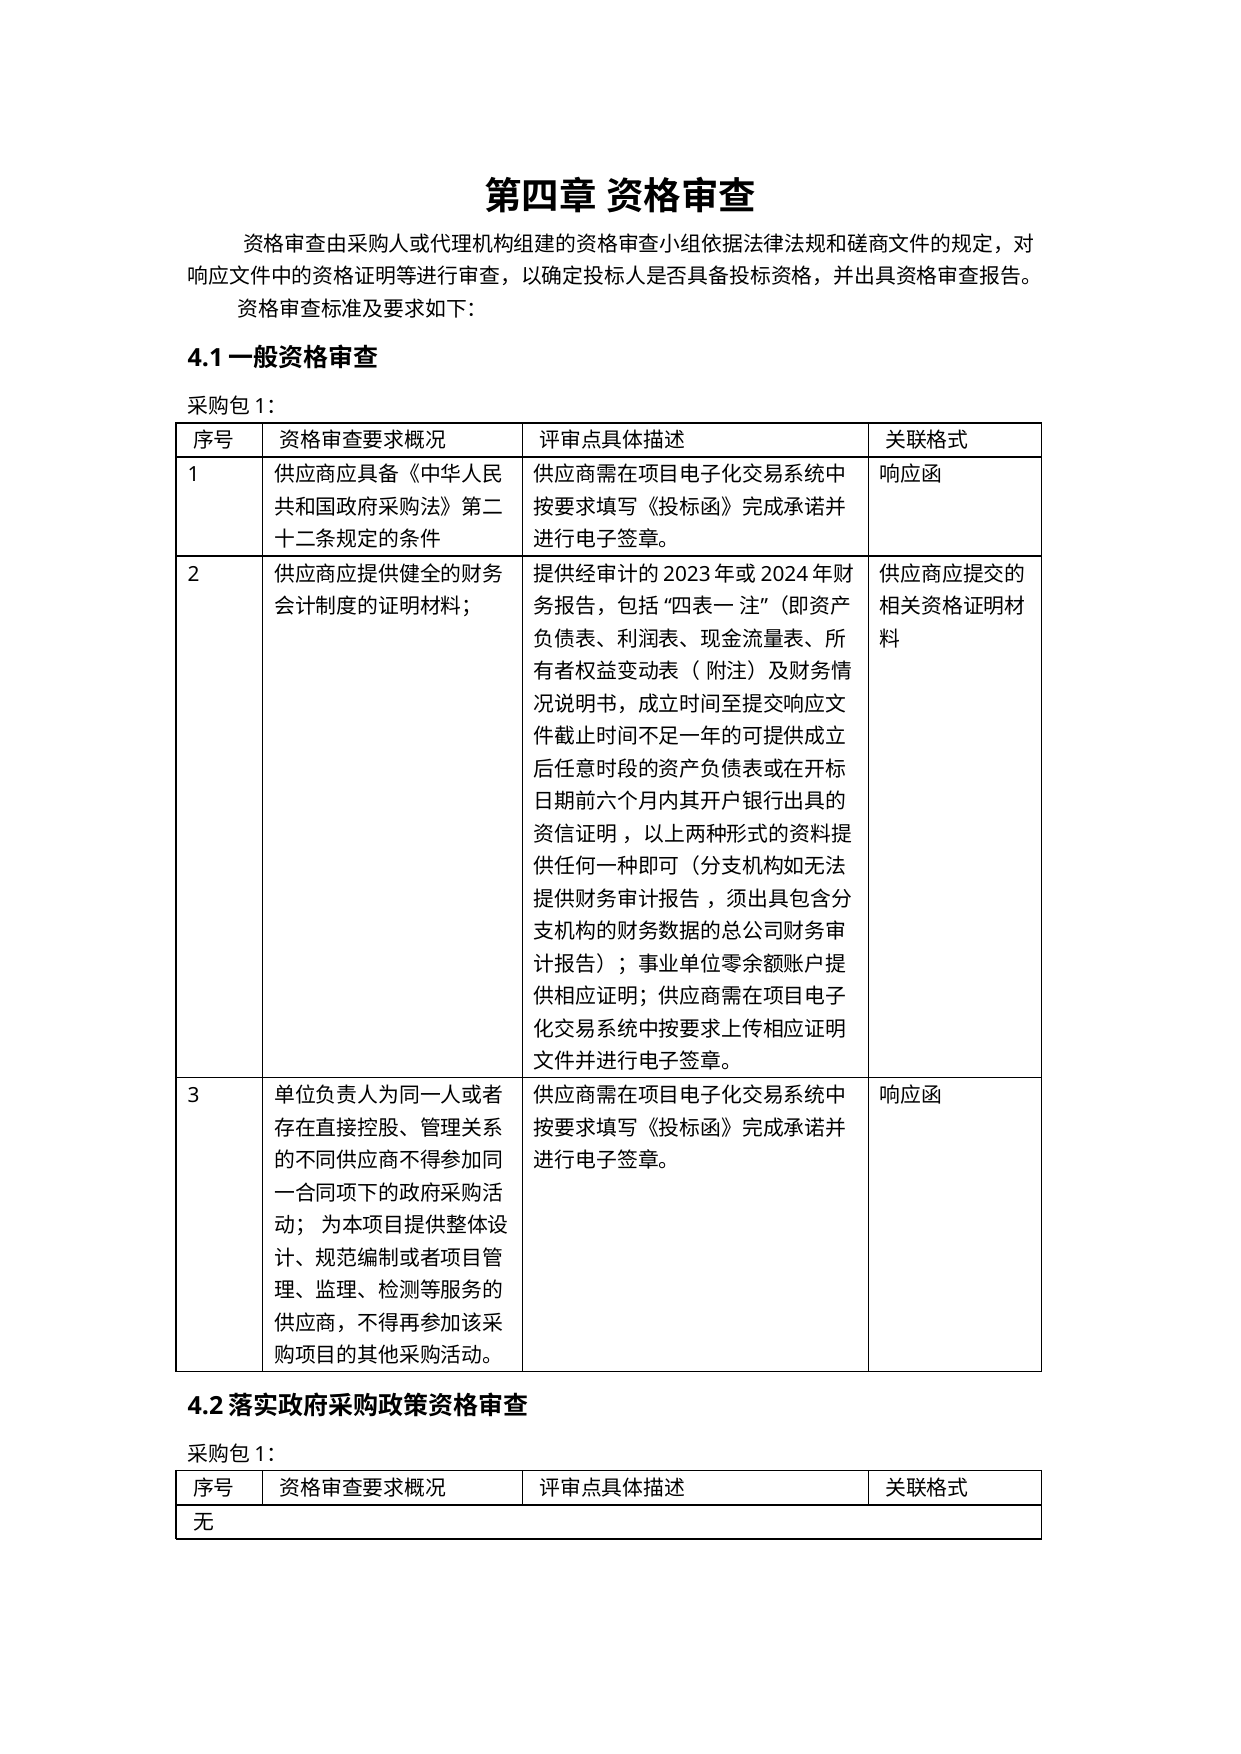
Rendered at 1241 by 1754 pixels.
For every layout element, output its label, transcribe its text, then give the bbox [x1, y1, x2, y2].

table_cell 响应函 [869, 1078, 1041, 1371]
table_header 评审点具体描述 [523, 1471, 868, 1504]
table_cell 供应商需在项目电子化交易系统中按要求填写《投标函》完成承诺并进行电子签章。 [523, 458, 868, 555]
table_cell 提供经审计的2023年或2024年财务报告，包括 “四表一 注”（即资产负债表、利润表、现金流量表、所有者权益变动表（ 附注）及财务情况说明书，成立时间至提交响应文件截止时间不足一年的可提供成立后任意时段的资产负债表或在开标日期前六个月内其开户银行出具的资信证明 ，以上两种形式的资料提供任何一种即可（分支机构如无法提供财务审计报告 ，须出具包含分支机构的财务数据的总公司财务审计报告）；事业单位零余额账户提供相应证明；供应商需在项目电子化交易系统中按要求上传相应证明文件并进行电子签章。 [523, 557, 868, 1077]
text 第四章 资格审查 [187, 162, 1053, 227]
table_cell 供应商应提供健全的财务会计制度的证明材料； [263, 557, 522, 1077]
text 采购包1： [187, 1437, 1053, 1470]
table_header 评审点具体描述 [523, 424, 868, 456]
table_cell 供应商应具备《中华人民共和国政府采购法》第二十二条规定的条件 [263, 458, 522, 555]
text 4.1一般资格审查 [187, 324, 1053, 389]
table_header 关联格式 [869, 1471, 1041, 1504]
text 资格审查标准及要求如下： [187, 292, 1053, 324]
table_header 关联格式 [869, 424, 1041, 456]
text 资格审查由采购人或代理机构组建的资格审查小组依据法律法规和磋商文件的规定，对响应文件中的资格证明等进行审查，以确定投标人是否具备投标资格，并出具资格审查报告。 [187, 227, 1053, 292]
table_cell 3 [177, 1078, 262, 1371]
text 4.2落实政府采购政策资格审查 [187, 1372, 1053, 1437]
table_header 资格审查要求概况 [263, 424, 522, 456]
table_cell 2 [177, 557, 262, 1077]
table_header 序号 [177, 1471, 262, 1504]
table_cell 响应函 [869, 458, 1041, 555]
table_header 序号 [177, 424, 262, 456]
text 采购包1： [187, 389, 1053, 422]
table_cell 供应商应提交的相关资格证明材料 [869, 557, 1041, 1077]
table_cell 供应商需在项目电子化交易系统中按要求填写《投标函》完成承诺并进行电子签章。 [523, 1078, 868, 1371]
table_cell 无 [177, 1506, 1041, 1538]
table_header 资格审查要求概况 [263, 1471, 522, 1504]
table_cell 1 [177, 458, 262, 555]
table_cell 单位负责人为同一人或者存在直接控股、管理关系的不同供应商不得参加同一合同项下的政府采购活动； 为本项目提供整体设计、规范编制或者项目管理、监理、检测等服务的供应商，不得再参加该采购项目的其他采购活动。 [263, 1078, 522, 1371]
